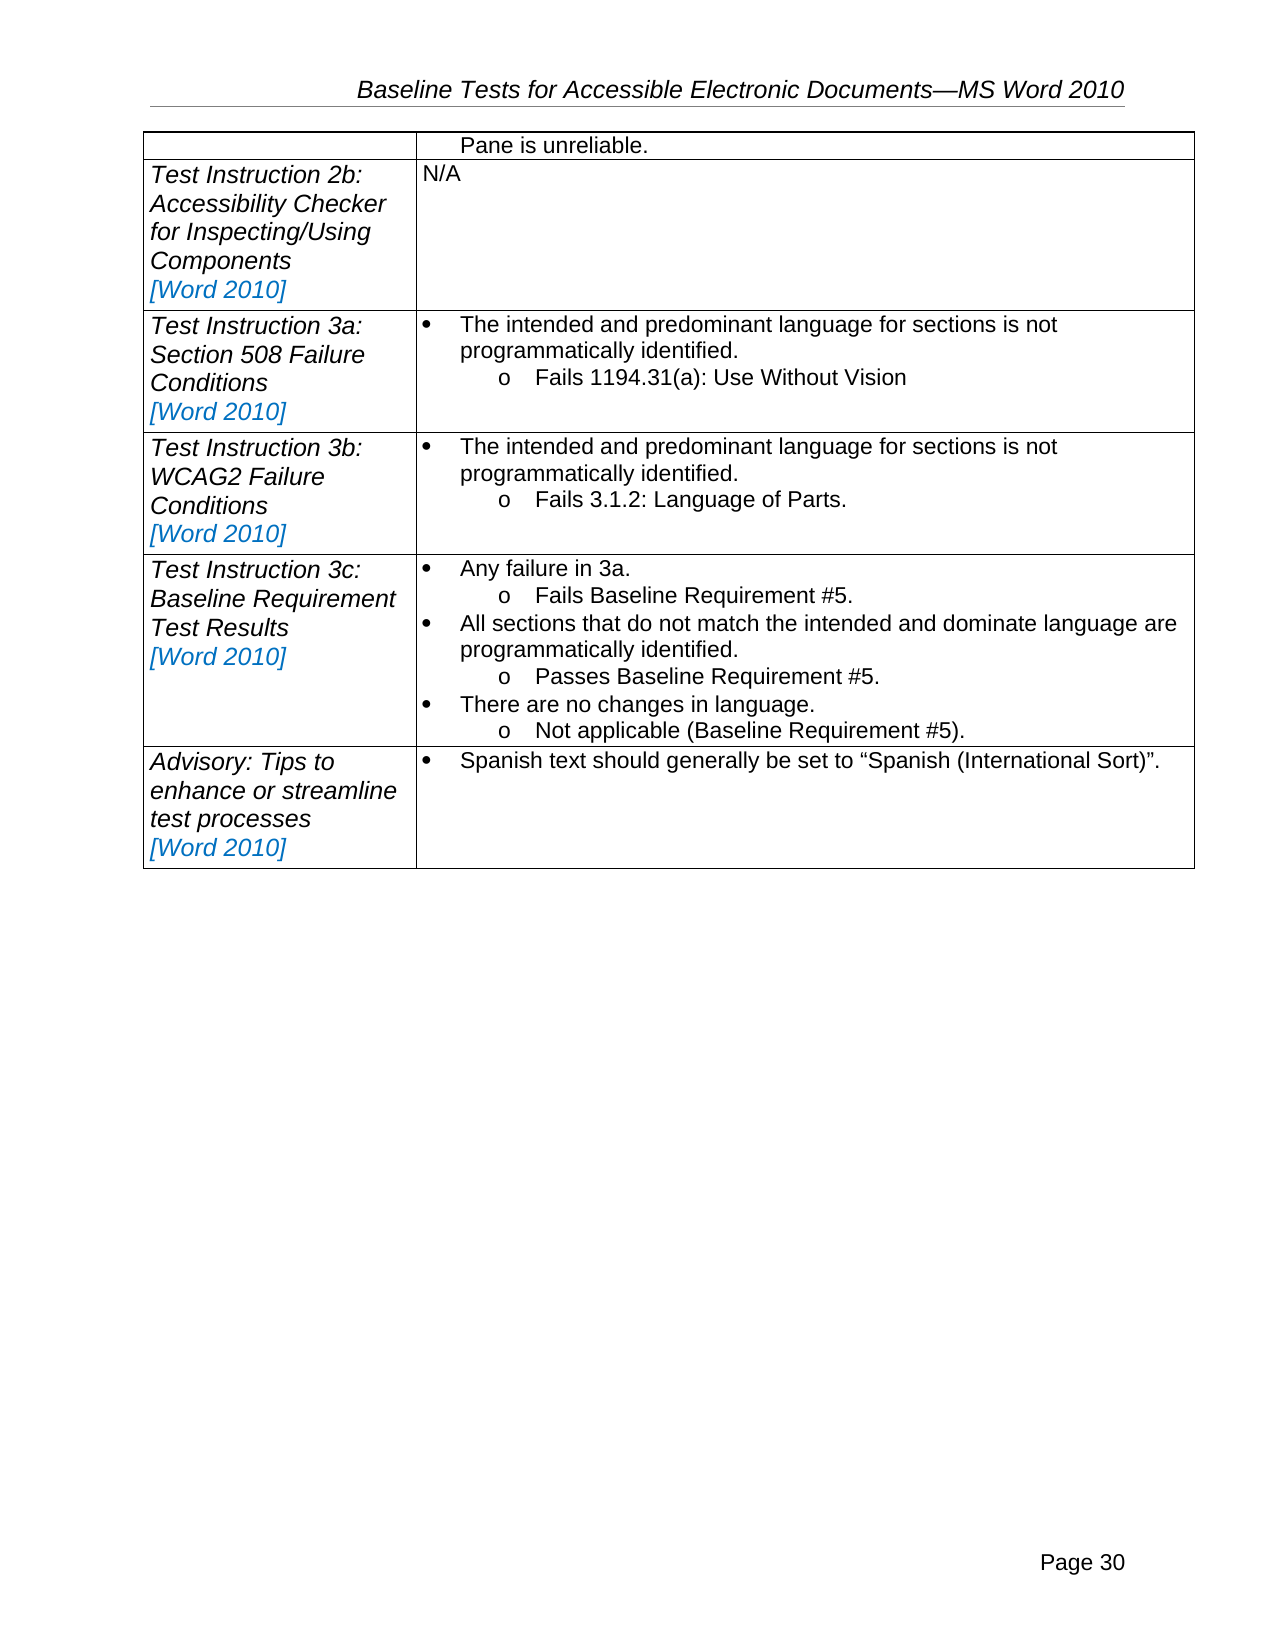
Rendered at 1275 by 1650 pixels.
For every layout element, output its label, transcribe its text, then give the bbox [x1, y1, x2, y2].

table_cell The intended and predominant language for sections is not programmatically identified. Fails 1194.31(a): Use Without Vision [417, 311, 1194, 432]
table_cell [417, 133, 1194, 159]
table_cell Any failure in 3a. Fails Baseline Requirement #5. All sections that do not match the intended and dominate language are programmatically identified. Passes Baseline Requirement #5. There are no changes in language. Not applicable (Baseline Requirement #5). [417, 555, 1194, 746]
table_cell Test Instruction 3a: Section 508 Failure Conditions [Word 2010] [144, 311, 416, 432]
table_cell Test Instruction 3b: WCAG2 Failure Conditions [Word 2010] [144, 433, 416, 554]
table_cell Advisory: Tips to enhance or streamline test processes [Word 2010] [144, 747, 416, 868]
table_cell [144, 133, 416, 159]
table_cell Test Instruction 3c: Baseline Requirement Test Results [Word 2010] [144, 555, 416, 746]
table_cell N/A [417, 160, 1194, 310]
table_cell Spanish text should generally be set to “Spanish (International Sort)”. [417, 747, 1194, 868]
table_cell The intended and predominant language for sections is not programmatically identified. Fails 3.1.2: Language of Parts. [417, 433, 1194, 554]
table_cell Test Instruction 2b: Accessibility Checker for Inspecting/Using Components [Word 2010] [144, 160, 416, 310]
